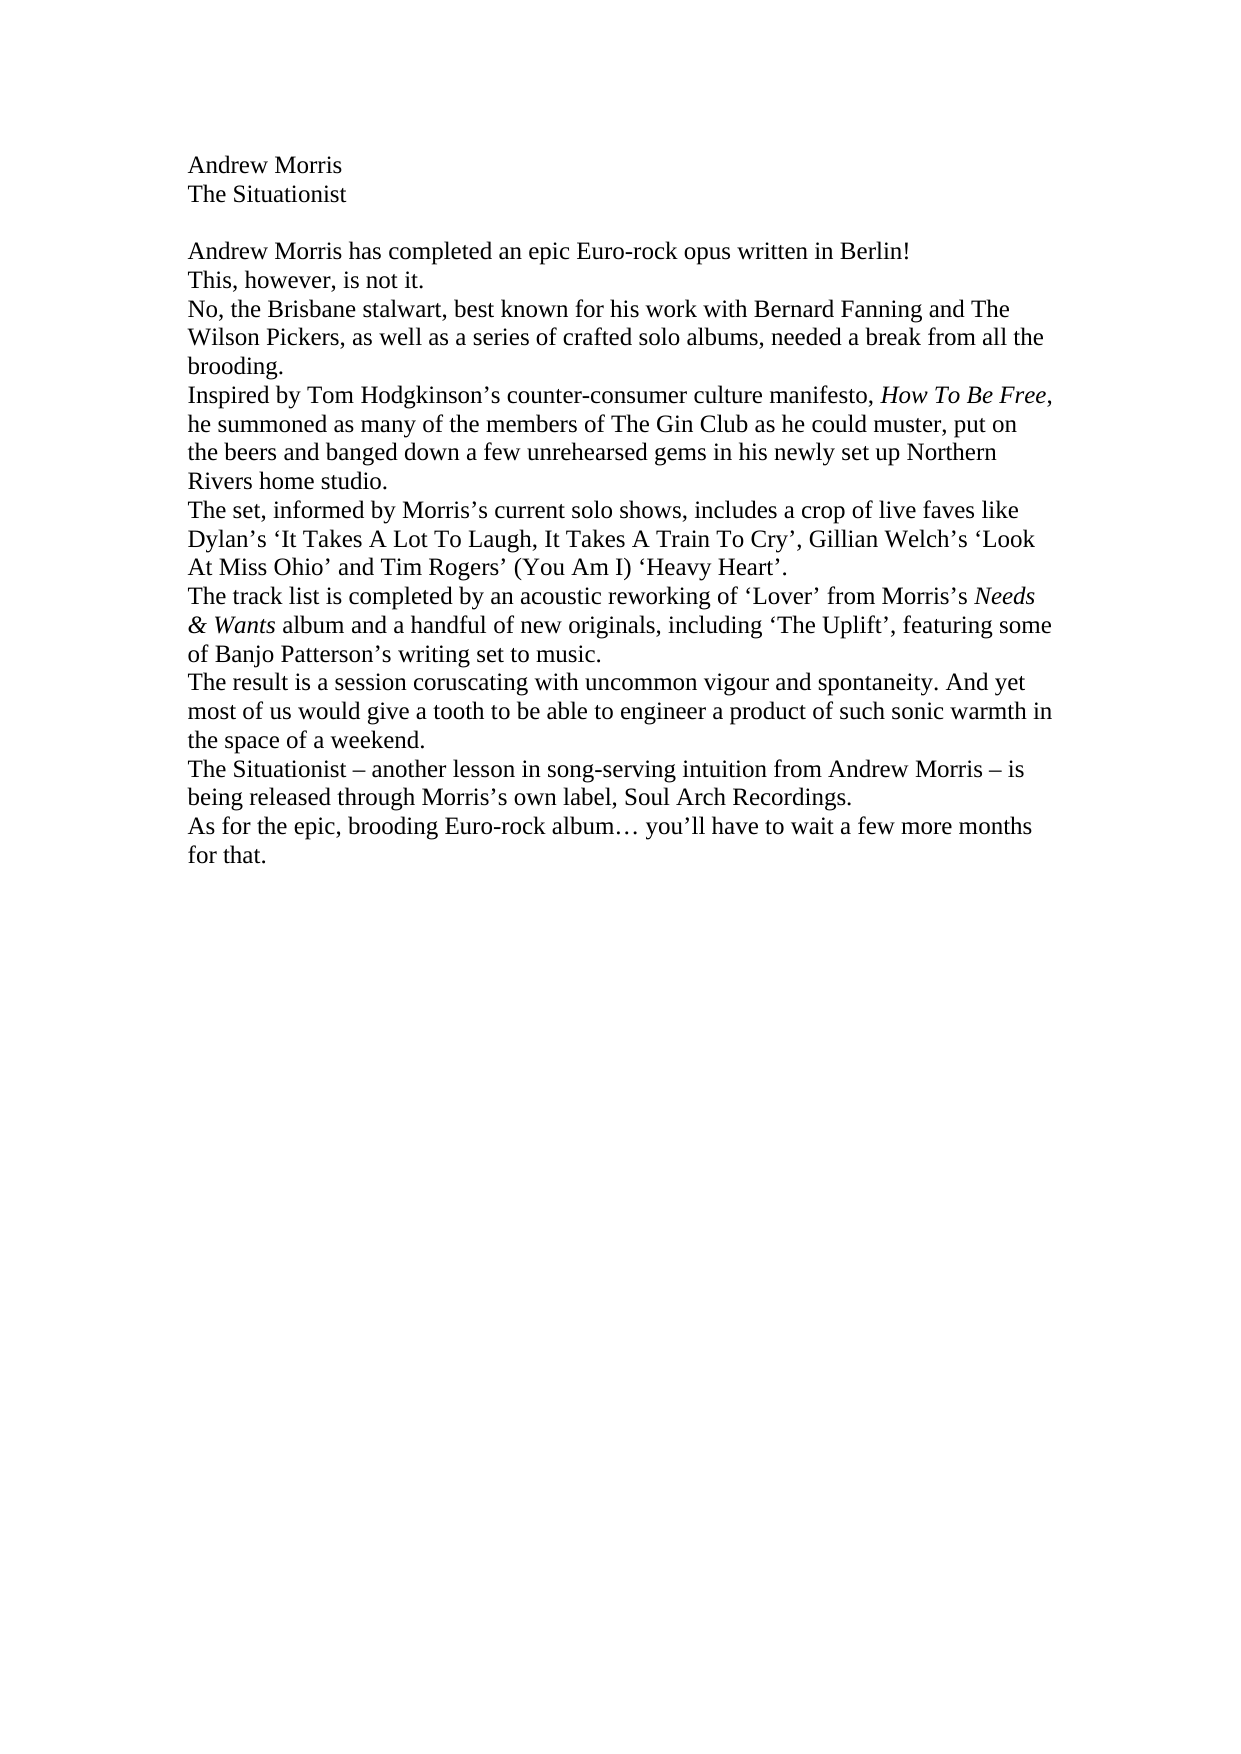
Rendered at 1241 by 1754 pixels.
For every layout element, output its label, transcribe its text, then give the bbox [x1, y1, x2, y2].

text This, however, is not it. [187, 265, 1053, 294]
text The Situationist [187, 179, 1053, 207]
text The track list is completed by an acoustic reworking of ‘Lover’ from Morris’s Needs & Wants album and a handful of new originals, including ‘The Uplift’, featuring some of Banjo Patterson’s writing set to music. [187, 581, 1053, 667]
text The result is a session coruscating with uncommon vigour and spontaneity. And yet most of us would give a tooth to be able to engineer a product of such sonic warmth in the space of a weekend. [187, 667, 1053, 754]
text The set, informed by Morris’s current solo shows, includes a crop of live faves like Dylan’s ‘It Takes A Lot To Laugh, It Takes A Train To Cry’, Gillian Welch’s ‘Look At Miss Ohio’ and Tim Rogers’ (You Am I) ‘Heavy Heart’. [187, 495, 1053, 581]
text As for the epic, brooding Euro-rock album… you’ll have to wait a few more months for that. [187, 811, 1053, 869]
text No, the Brisbane stalwart, best known for his work with Bernard Fanning and The Wilson Pickers, as well as a series of crafted solo albums, needed a break from all the brooding. [187, 294, 1053, 380]
text The Situationist – another lesson in song-serving intuition from Andrew Morris – is being released through Morris’s own label, Soul Arch Recordings. [187, 754, 1053, 811]
text Andrew Morris [187, 150, 1053, 179]
text Andrew Morris has completed an epic Euro-rock opus written in Berlin! [187, 236, 1053, 265]
text Inspired by Tom Hodgkinson’s counter-consumer culture manifesto, How To Be Free, he summoned as many of the members of The Gin Club as he could muster, put on the beers and banged down a few unrehearsed gems in his newly set up Northern Rivers home studio. [187, 380, 1053, 495]
